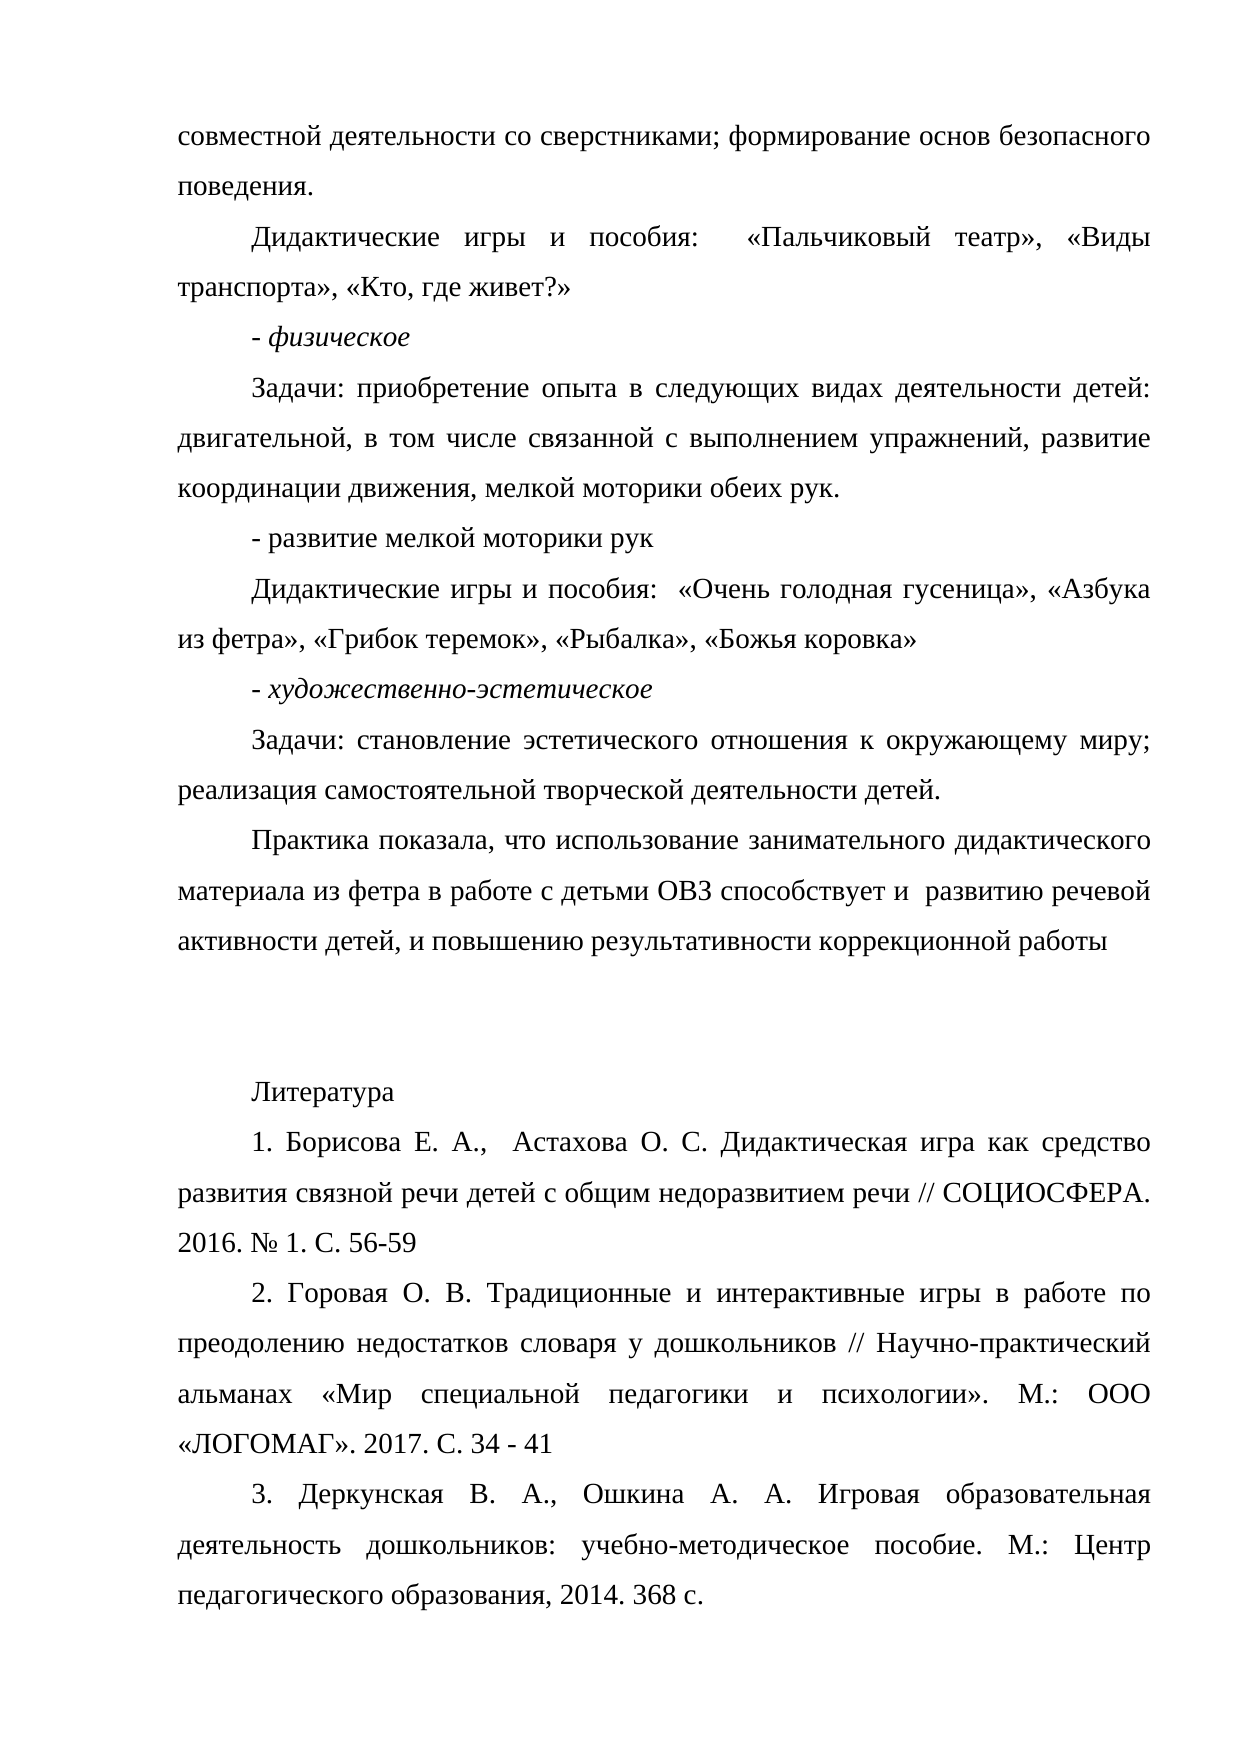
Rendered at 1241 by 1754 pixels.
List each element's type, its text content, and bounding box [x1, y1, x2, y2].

text Задачи: становление эстетического отношения к окружающему миру; реализация самостоятельной творческой деятельности детей. [177, 722, 1152, 806]
text 3. Деркунская В. А., Ошкина А. А. Игровая образовательная деятельность дошкольников: учебно-методическое пособие. М.: Центр педагогического образования, 2014. 368 с. [177, 1477, 1152, 1527]
text 2. Горовая О. В. Традиционные и интерактивные игры в работе по преодолению недостатков словаря у дошкольников // Научно-практический альманах «Мир специальной педагогики и психологии». М.: ООО «ЛОГОМАГ». 2017. С. 34 - 41 [177, 1275, 1152, 1460]
text 1. Борисова Е. А., Астахова О. С. Дидактическая игра как средство развития связной речи детей с общим недоразвитием речи // СОЦИОСФЕРА. 2016. № 1. С. 56-59 [177, 1124, 1152, 1258]
text 3. Деркунская В. А., Ошкина А. А. Игровая образовательная деятельность дошкольников: учебно-методическое пособие. М.: Центр педагогического образования, 2014. 368 с. [177, 1560, 1152, 1611]
text Практика показала, что использование занимательного дидактического материала из фетра в работе с детьми ОВЗ способствует и развитию речевой активности детей, и повышению результативности коррекционной работы [177, 822, 1152, 957]
text Задачи: приобретение опыта в следующих видах деятельности детей: двигательной, в том числе связанной с выполнением упражнений, развитие координации движения, мелкой моторики обеих рук. [177, 453, 1152, 504]
text Дидактические игры и пособия: «Очень голодная гусеница», «Азбука из фетра», «Грибок теремок», «Рыбалка», «Божья коровка» [177, 571, 1152, 655]
text - художественно-эстетическое [177, 672, 1152, 705]
text Дидактические игры и пособия: «Пальчиковый театр», «Виды транспорта», «Кто, где живет?» [177, 219, 1152, 303]
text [177, 152, 1152, 202]
text Задачи: приобретение опыта в следующих видах деятельности детей: двигательной, в том числе связанной с выполнением упражнений, развитие координации движения, мелкой моторики обеих рук. [177, 370, 1152, 420]
text Литература [177, 1074, 1152, 1108]
text - развитие мелкой моторики рук [177, 521, 1152, 554]
text - физическое [177, 319, 1152, 353]
